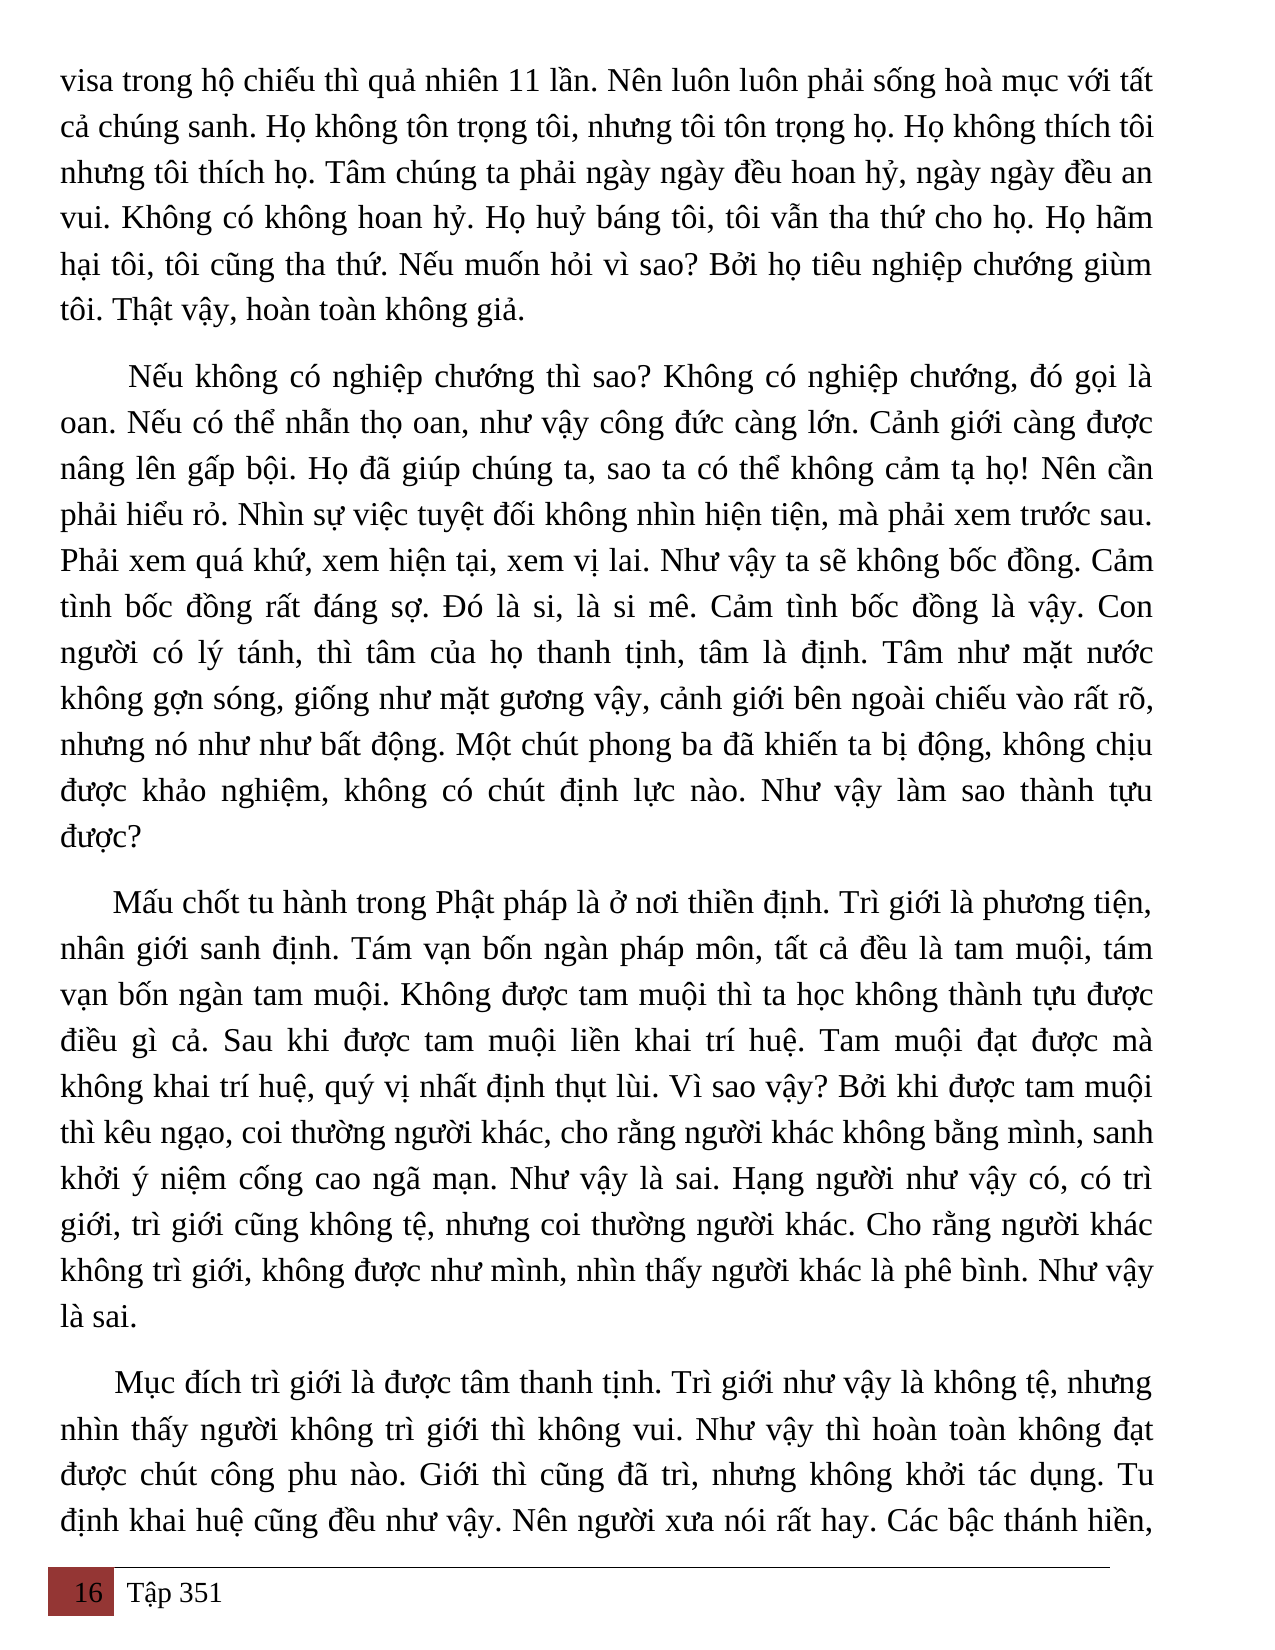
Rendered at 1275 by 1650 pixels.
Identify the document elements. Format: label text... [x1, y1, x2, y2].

text Nếu không có nghiệp chướng thì sao? Không có nghiệp chướng, đó gọi là oan. Nếu có thể nhẫn thọ oan, như vậy công đức càng lớn. Cảnh giới càng được nâng lên gấp bội. Họ đã giúp chúng ta, sao ta có thể không cảm tạ họ! Nên cần phải hiểu rỏ. Nhìn sự việc tuyệt đối không nhìn hiện tiện, mà phải xem trước sau. Phải xem quá khứ, xem hiện tại, xem vị lai. Như vậy ta sẽ không bốc đồng. Cảm tình bốc đồng rất đáng sợ. Đó là si, là si mê. Cảm tình bốc đồng là vậy. Con người có lý tánh, thì tâm của họ thanh tịnh, tâm là định. Tâm như mặt nước không gợn sóng, giống như mặt gương vậy, cảnh giới bên ngoài chiếu vào rất rõ, nhưng nó như như bất động. Một chút phong ba đã khiến ta bị động, không chịu được khảo nghiệm, không có chút định lực nào. Như vậy làm sao thành tựu được? [60, 356, 1155, 854]
text Mấu chốt tu hành trong Phật pháp là ở nơi thiền định. Trì giới là phương tiện, nhân giới sanh định. Tám vạn bốn ngàn pháp môn, tất cả đều là tam muội, tám vạn bốn ngàn tam muội. Không được tam muội thì ta học không thành tựu được điều gì cả. Sau khi được tam muội liền khai trí huệ. Tam muội đạt được mà không khai trí huệ, quý vị nhất định thụt lùi. Vì sao vậy? Bởi khi được tam muội thì kêu ngạo, coi thường người khác, cho rằng người khác không bằng mình, sanh khởi ý niệm cống cao ngã mạn. Như vậy là sai. Hạng người như vậy có, có trì giới, trì giới cũng không tệ, nhưng coi thường người khác. Cho rằng người khác không trì giới, không được như mình, nhìn thấy người khác là phê bình. Như vậy là sai. [60, 883, 1155, 1334]
